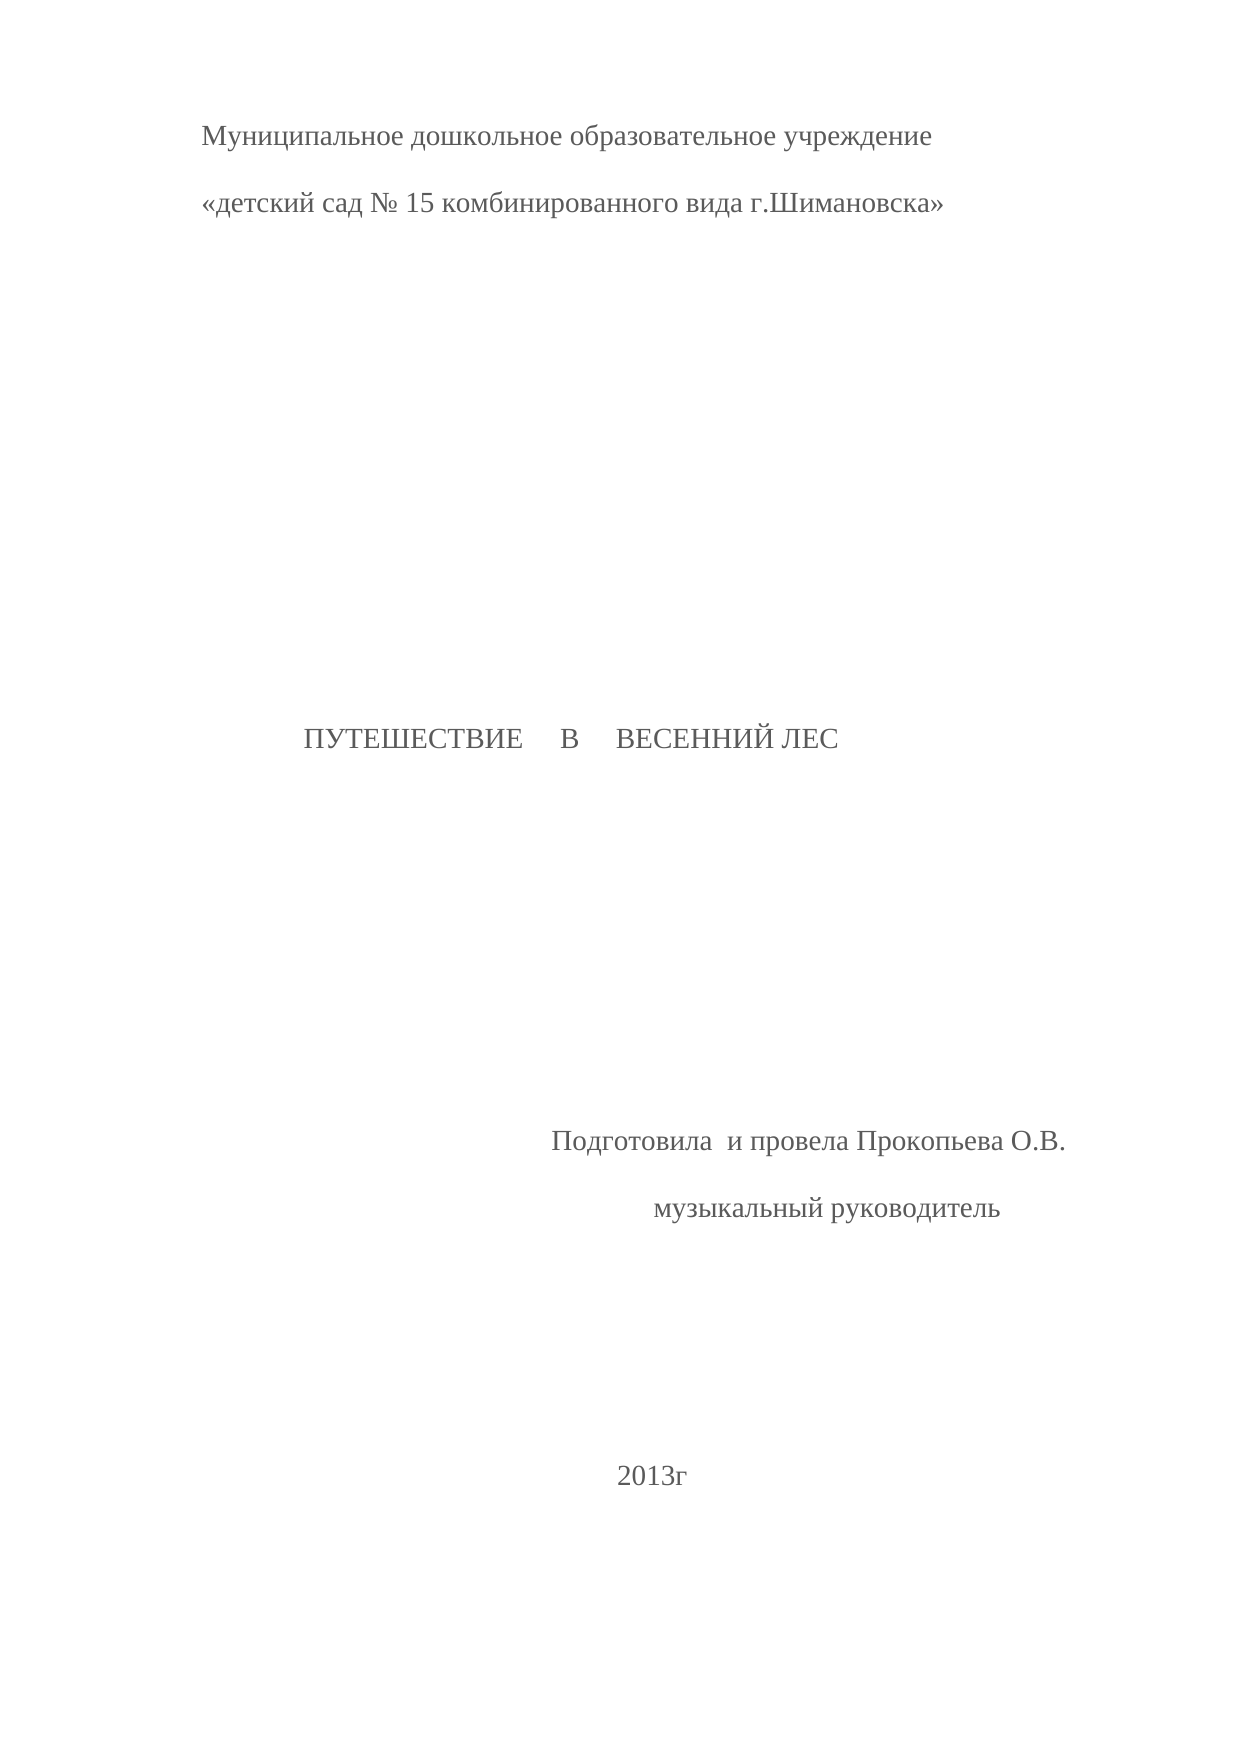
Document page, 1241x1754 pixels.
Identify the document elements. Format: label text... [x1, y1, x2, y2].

text ПУТЕШЕСТВИЕ В ВЕСЕННИЙ ЛЕС [106, 721, 1081, 754]
text Подготовила и провела Прокопьева О.В. [106, 1123, 1081, 1156]
text 2013г [106, 1458, 1081, 1491]
text музыкальный руководитель [106, 1190, 1081, 1223]
text Муниципальное дошкольное образовательное учреждение [177, 118, 1152, 152]
text «детский сад № 15 комбинированного вида г.Шимановска» [106, 185, 1081, 219]
